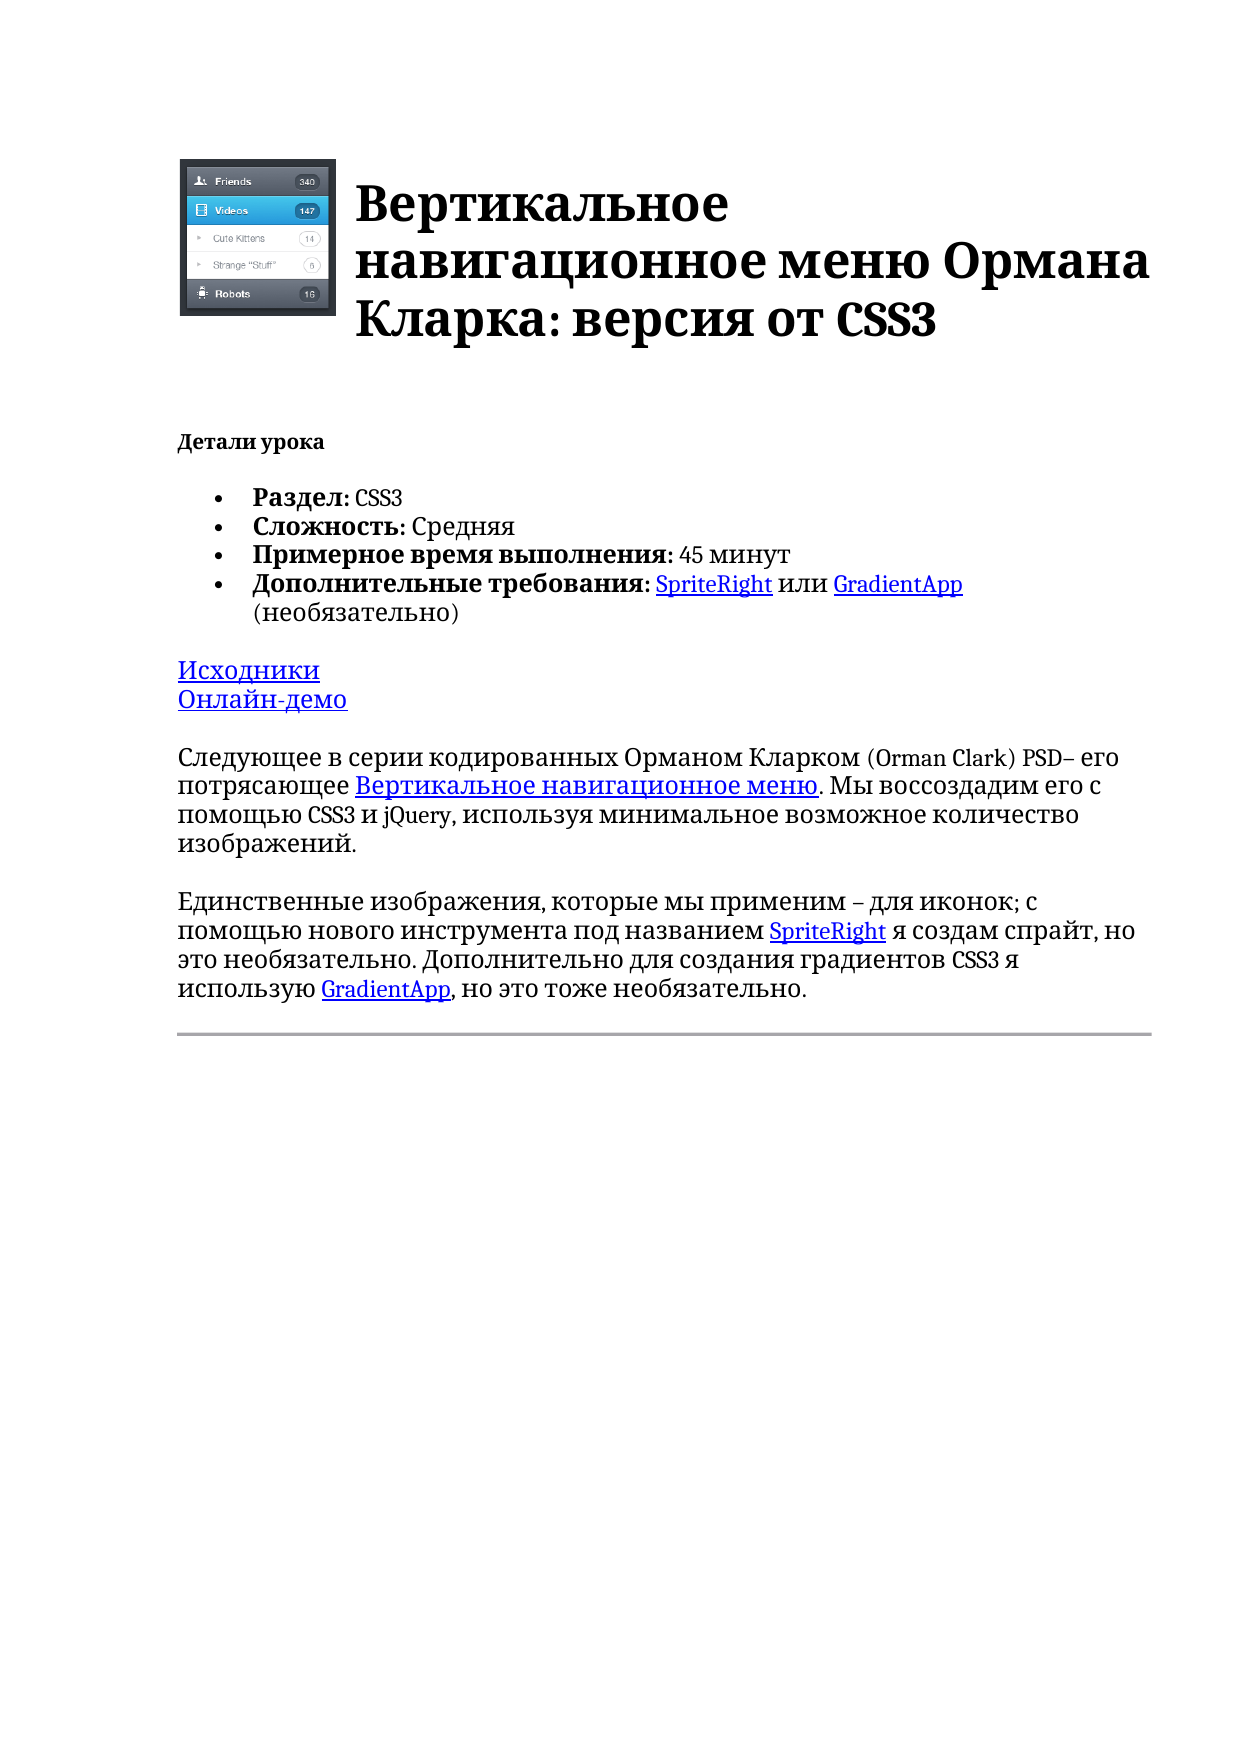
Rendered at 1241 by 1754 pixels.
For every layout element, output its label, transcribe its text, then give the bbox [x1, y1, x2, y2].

list Раздел: CSS3 [215, 484, 1152, 513]
text Онлайн-демо [177, 686, 1152, 714]
text Единственные изображения, которые мы применим – для иконок; с помощью нового инструмента под названием SpriteRight я создам спрайт, но это необязательно. Дополнительно для создания градиентов CSS3 я использую GradientApp, но это тоже необязательно. [177, 888, 1152, 1003]
picture [179, 159, 336, 316]
list Примерное время выполнения: 45 минут [215, 541, 1152, 570]
text Следующее в серии кодированных Орманом Кларком (Orman Clark) PSD– его потрясающее Вертикальное навигационное меню. Мы воссоздадим его с помощью CSS3 и jQuery, используя минимальное возможное количество изображений. [177, 743, 1152, 858]
subtitle Вертикальное навигационное меню Ормана Кларка: версия от CSS3 [177, 176, 1152, 348]
list Дополнительные требования: SpriteRight или GradientApp (необязательно) [215, 570, 1152, 628]
subtitle Детали урока [177, 431, 1152, 455]
list Сложность: Средняя [215, 513, 1152, 541]
text Исходники [177, 657, 1152, 686]
